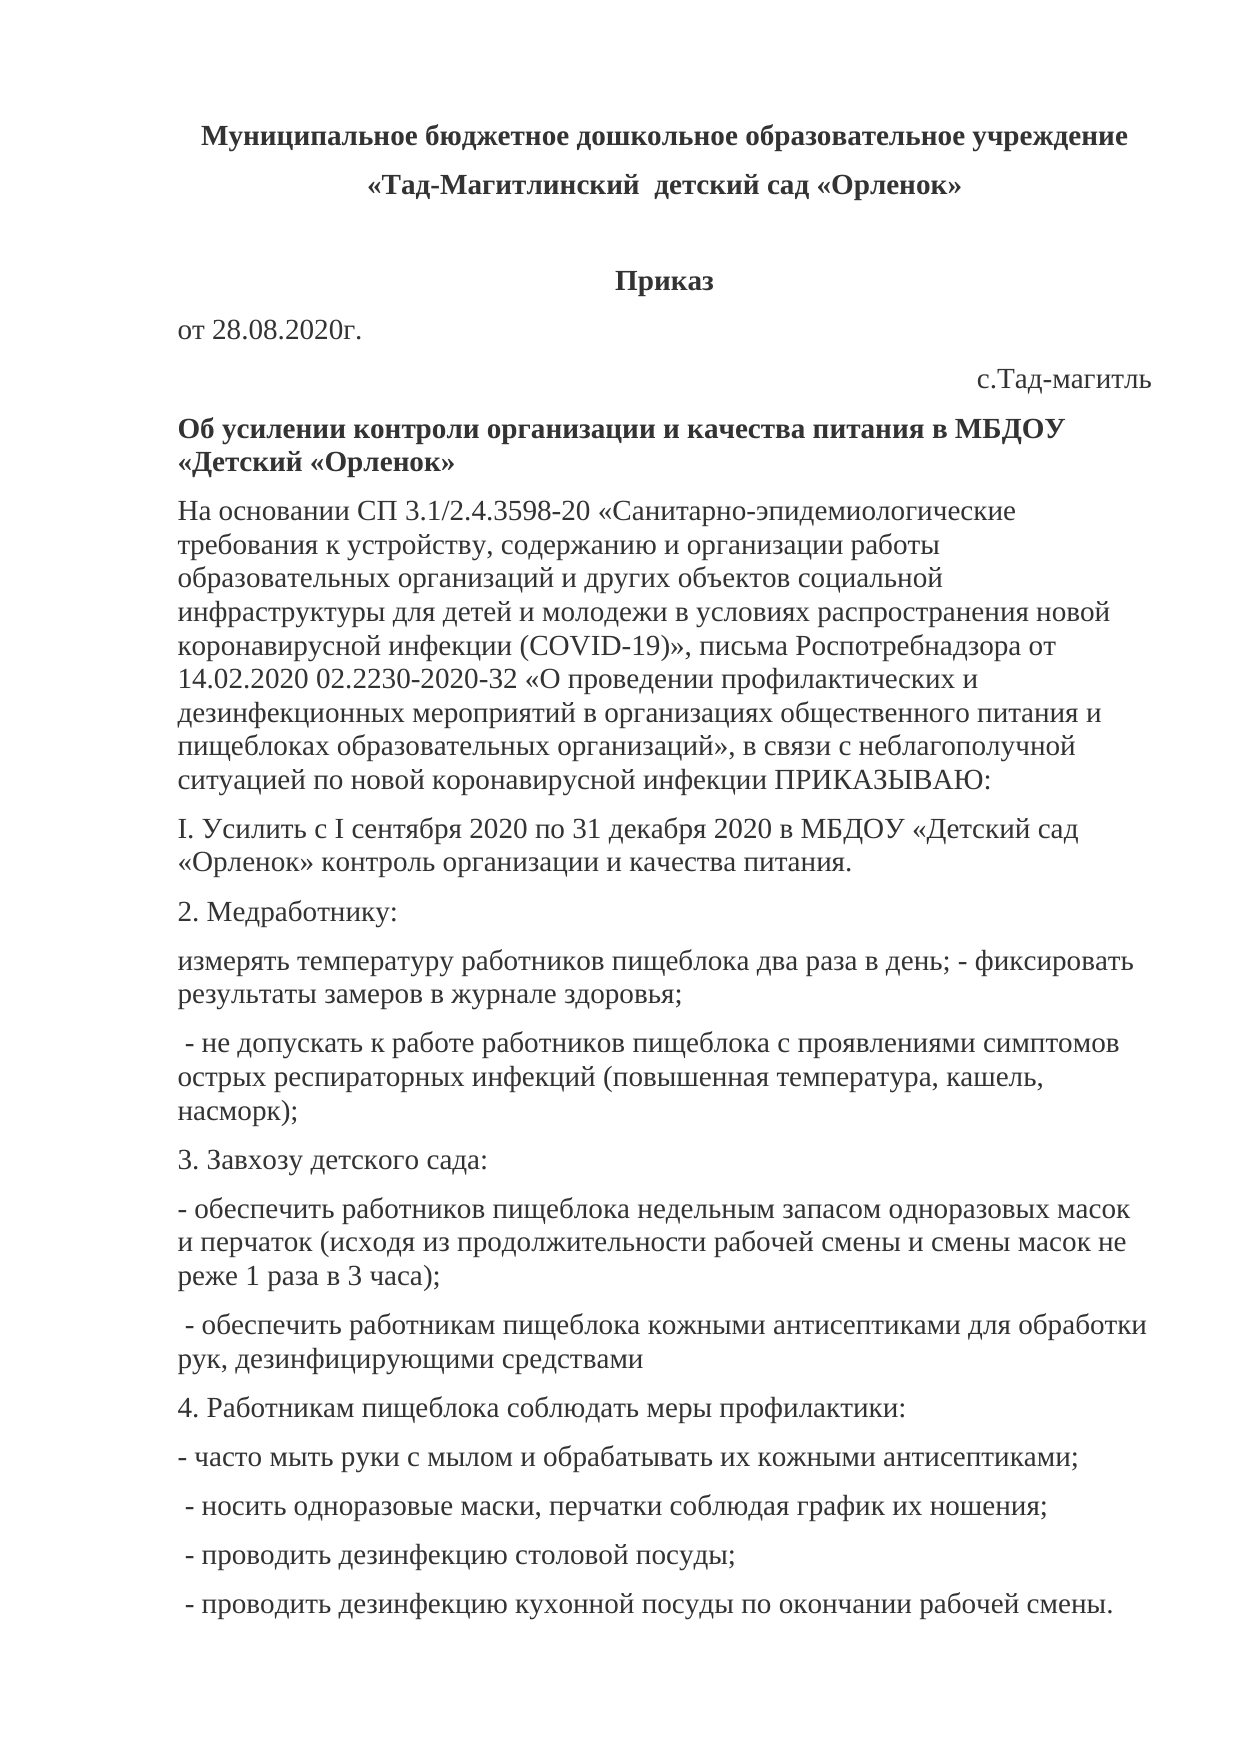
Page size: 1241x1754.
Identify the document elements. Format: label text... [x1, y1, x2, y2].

text - проводить дезинфекцию кухонной посуды по окончании рабочей смены. [177, 1587, 1152, 1620]
text Приказ [177, 263, 1152, 297]
text 2. Медработнику: [177, 894, 1152, 927]
text - обеспечить работников пищеблока недельным запасом одноразовых масок и перчаток (исходя из продолжительности рабочей смены и смены масок не реже 1 раза в 3 часа); [177, 1191, 1152, 1292]
text 4. Работникам пищеблока соблюдать меры профилактики: [177, 1390, 1152, 1423]
text с.Тад-магитль [177, 362, 1152, 395]
text Об усилении контроли организации и качества питания в МБДОУ «Детский «Орленок» [177, 411, 1152, 478]
text - часто мыть руки с мылом и обрабатывать их кожными антисептиками; [177, 1439, 1152, 1473]
text - обеспечить работникам пищеблока кожными антисептиками для обработки рук, дезинфицирующими средствами [177, 1307, 1152, 1374]
text «Тад-Магитлинский детский сад «Орленок» [177, 167, 1152, 201]
text от 28.08.2020г. [177, 312, 1152, 346]
text измерять температуру работников пищеблока два раза в день; - фиксировать результаты замеров в журнале здоровья; [177, 943, 1152, 1010]
text На основании СП 3.1/2.4.3598-20 «Санитарно-эпидемиологические требования к устройству, содержанию и организации работы образовательных организаций и других объектов социальной инфраструктуры для детей и молодежи в условиях распространения новой коронавирусной инфекции (COVID-19)», письма Роспотребнадзора от 14.02.2020 02.2230-2020-32 «О проведении профилактических и дезинфекционных мероприятий в организациях общественного питания и пищеблоках образовательных организаций», в связи с неблагополучной ситуацией по новой коронавирусной инфекции ПРИКАЗЫВАЮ: [177, 493, 1152, 795]
text I. Усилить с I сентября 2020 по 31 декабря 2020 в МБДОУ «Детский сад «Орленок» контроль организации и качества питания. [177, 811, 1152, 878]
text - проводить дезинфекцию столовой посуды; [177, 1537, 1152, 1571]
text - носить одноразовые маски, перчатки соблюдая график их ношения; [177, 1488, 1152, 1522]
text 3. Завхозу детского сада: [177, 1142, 1152, 1175]
text Муниципальное бюджетное дошкольное образовательное учреждение [177, 118, 1152, 152]
text - не допускать к работе работников пищеблока с проявлениями симптомов острых респираторных инфекций (повышенная температура, кашель, насморк); [177, 1026, 1152, 1126]
